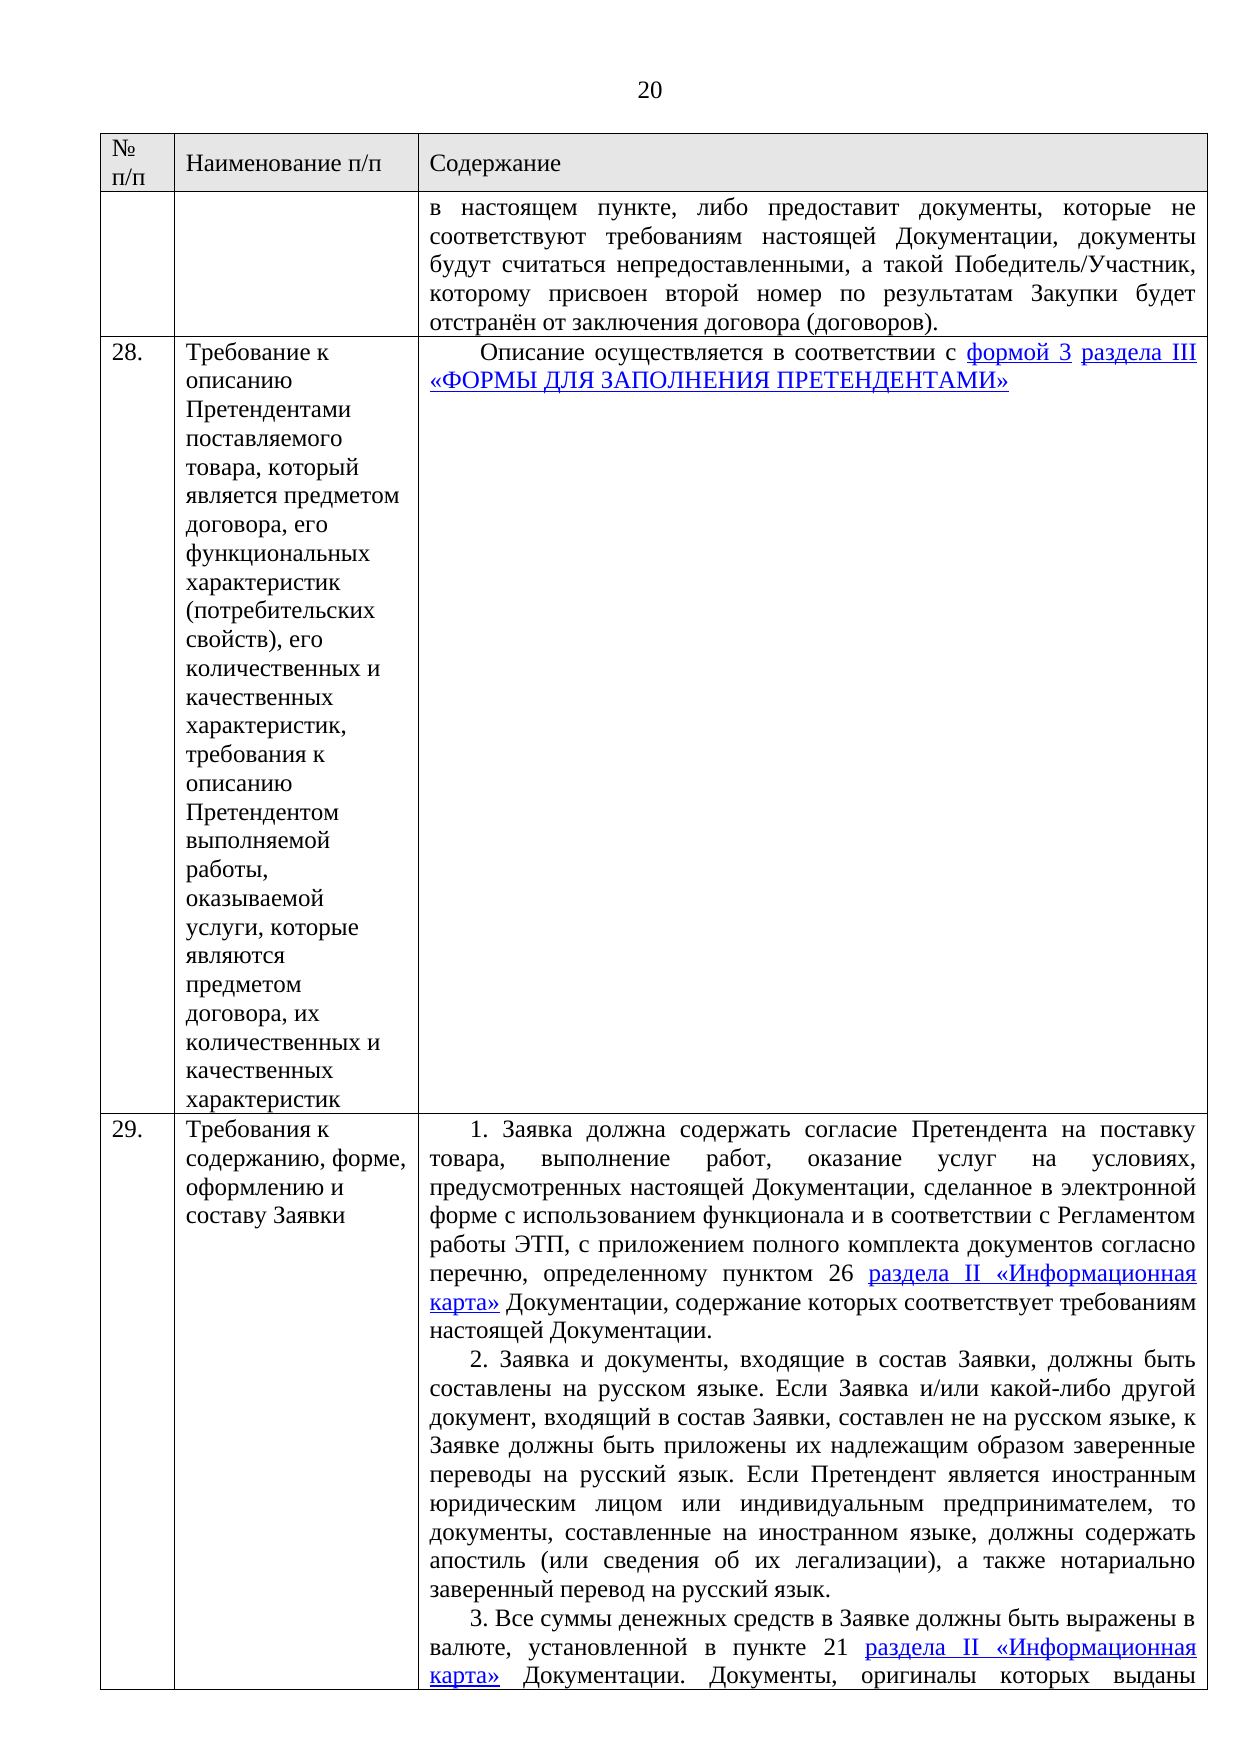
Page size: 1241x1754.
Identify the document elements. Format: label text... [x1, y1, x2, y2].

table_cell [101, 1114, 174, 1689]
table_header Наименование п/п [175, 134, 418, 191]
table_header № п/п [101, 134, 174, 191]
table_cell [175, 1114, 418, 1689]
table_cell Требование к описанию Претендентами поставляемого товара, который является предметом договора, его функциональных характеристик (потребительских свойств), его количественных и качественных характеристик, требования к описанию Претендентом выполняемой работы, оказываемой услуги, которые являются предметом договора, их количественных и качественных характеристик [175, 337, 418, 1113]
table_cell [175, 192, 418, 336]
table_cell [101, 192, 174, 336]
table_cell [419, 192, 1207, 336]
table_cell [101, 337, 174, 1113]
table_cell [419, 1114, 1207, 1689]
table_header Содержание [419, 134, 1207, 191]
table_cell Описание осуществляется в соответствии с формой 3 раздела III «ФОРМЫ ДЛЯ ЗАПОЛНЕНИЯ ПРЕТЕНДЕНТАМИ» [419, 337, 1207, 1113]
